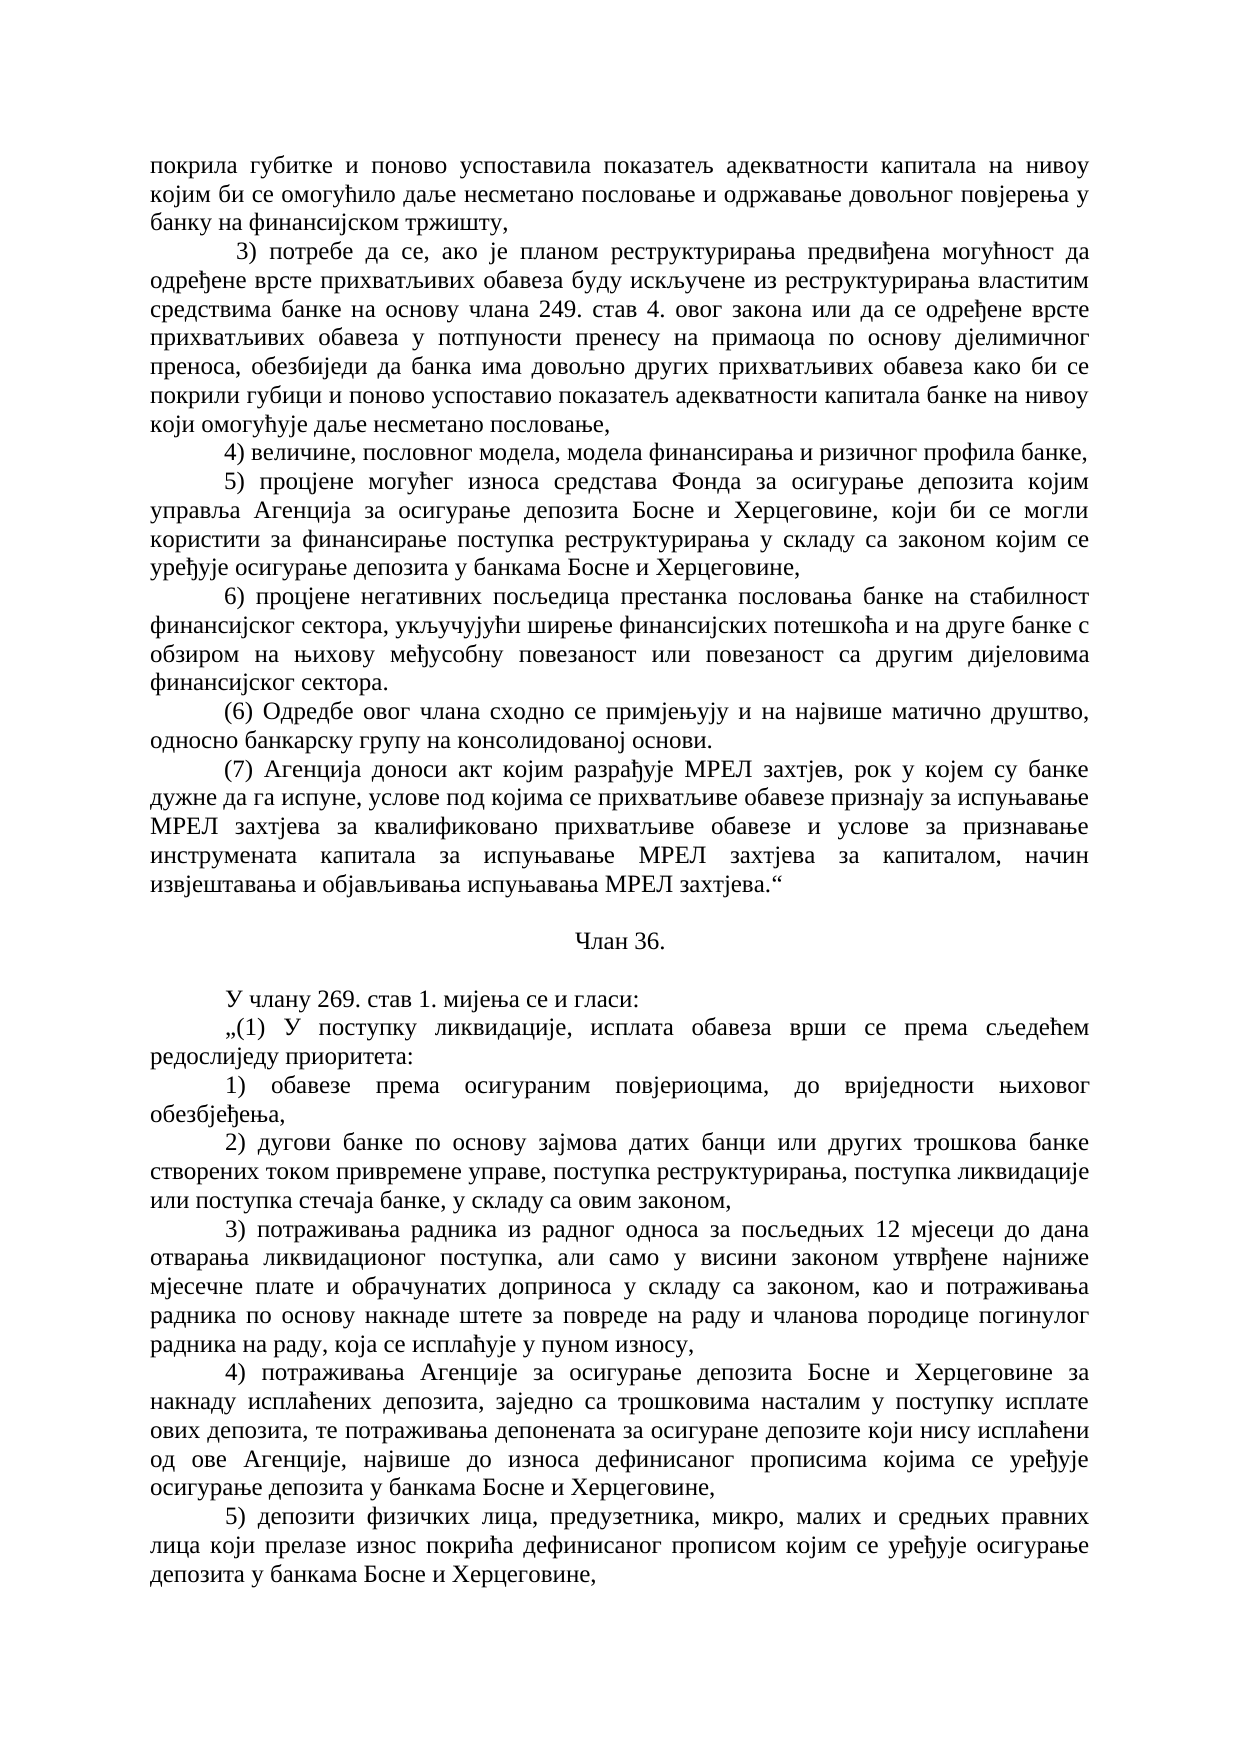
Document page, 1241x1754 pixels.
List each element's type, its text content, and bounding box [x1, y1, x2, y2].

text 4) величине, пословног модела, модела финансирања и ризичног профила банке, [150, 437, 1090, 466]
text 1) обавезе према осигураним повјериоцима, до вриједности њиховог обезбјеђења, [150, 1070, 1090, 1127]
text 5) процјене могућег износа средстава Фонда за осигурање депозита којим управља Агенција за осигурање депозита Босне и Херцеговине, који би се могли користити за финансирање поступка реструктурирања у складу са законом којим се уређује осигурање депозита у банкама Босне и Херцеговине, [150, 466, 1090, 581]
text 4) потраживања Агенције за осигурање депозита Босне и Херцеговине за накнаду исплаћених депозита, заједно са трошковима насталим у поступку исплате ових депозита, те потраживања депонената за осигуране депозите који нису исплаћени од ове Агенције, највише до износа дефинисаног прописима којима се уређује осигурање депозита у банкама Босне и Херцеговине, [150, 1357, 1090, 1501]
text 3) потраживања радника из радног односа за посљедњих 12 мјесеци до дана отварања ликвидационог поступка, али само у висини законом утврђене најниже мјесечне плате и обрачунатих доприноса у складу са законом, као и потраживања радника по основу накнаде штете за повреде на раду и чланова породице погинулог радника на раду, која се исплаћује у пуном износу, [150, 1214, 1090, 1357]
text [150, 150, 1090, 236]
text 6) процјене негативних посљедица престанка пословања банке на стабилност финансијског сектора, укључујући ширење финансијских потешкоћа и на друге банке с обзиром на њихову међусобну повезаност или повезаност са другим дијеловима финансијског сектора. [150, 581, 1090, 696]
text (6) Одредбе овог члана сходно се примјењују и на највише матично друштво, односно банкарску групу на консолидованој основи. [150, 696, 1090, 754]
text 5) депозити физичких лица, предузетника, микро, малих и средњих правних лица који прелазе износ покрића дефинисаног прописом којим се уређује осигурање депозита у банкама Босне и Херцеговине, [150, 1501, 1090, 1587]
text У члану 269. став 1. мијења се и гласи: [150, 984, 1090, 1012]
text 3) потребе да се, ако је планом реструктурирања предвиђена могућност да одређене врсте прихватљивих обавеза буду искључене из реструктурирања властитим средствима банке на основу члана 249. став 4. овог закона или да се одређене врсте прихватљивих обавеза у потпуности пренесу на примаоца по основу дјелимичног преноса, обезбиједи да банка има довољно других прихватљивих обавеза како би се покрили губици и поново успоставио показатељ адекватности капитала банке на нивоу који омогућује даље несметано пословање, [150, 236, 1090, 437]
text Члан 36. [150, 926, 1090, 955]
text „(1) У поступку ликвидације, исплата обавеза врши се према сљедећем редослиједу приоритета: [150, 1012, 1090, 1070]
text (7) Агенција доноси акт којим разрађује МРЕЛ захтјев, рок у којем су банке дужне да га испуне, услове под којима се прихватљиве обавезе признају за испуњавање МРЕЛ захтјева за квалификовано прихватљиве обавезе и услове за признавање инструмената капитала за испуњавање МРЕЛ захтјева за капиталом, начин извјештавања и објављивања испуњавања МРЕЛ захтјева.“ [150, 754, 1090, 897]
text 2) дугови банке по основу зајмова датих банци или других трошкова банке створених током привремене управе, поступка реструктурирања, поступка ликвидације или поступка стечаја банке, у складу са овим законом, [150, 1127, 1090, 1214]
